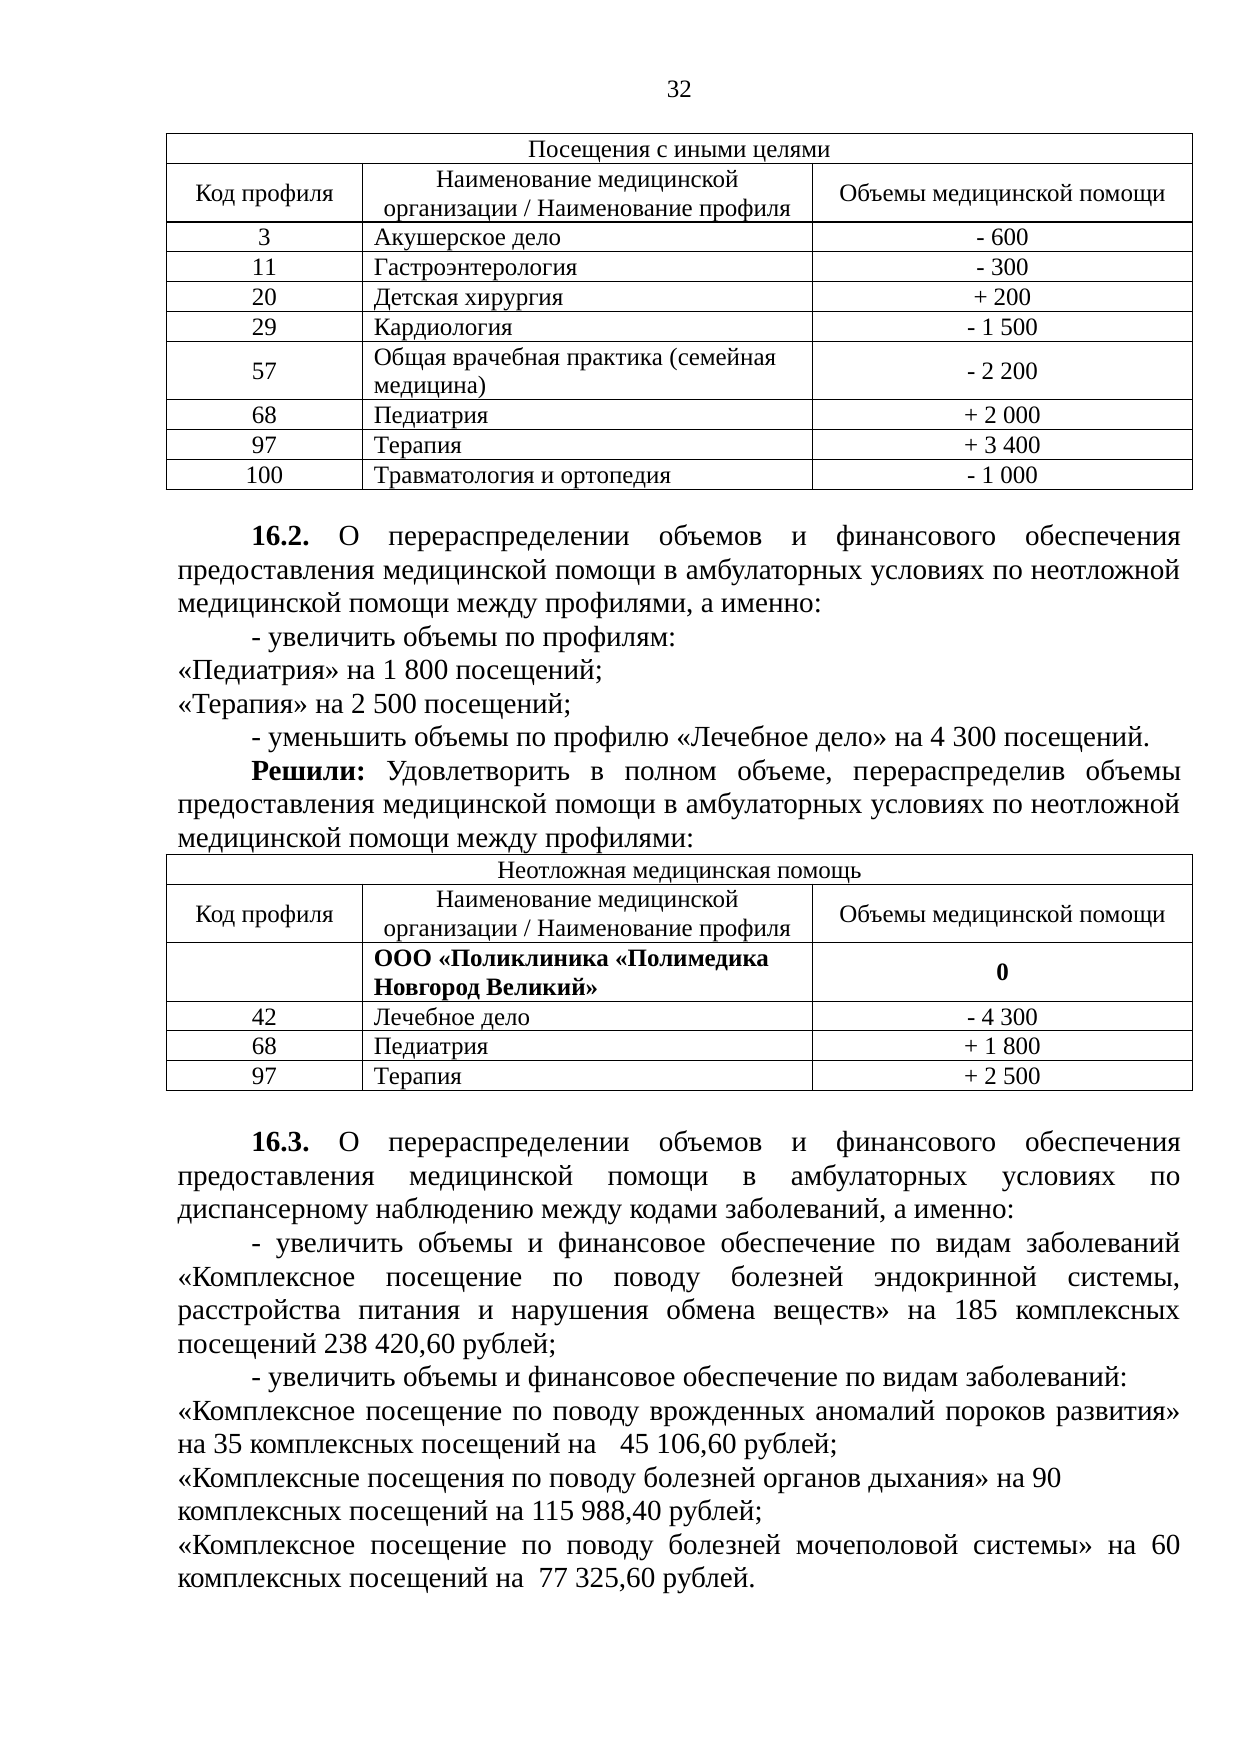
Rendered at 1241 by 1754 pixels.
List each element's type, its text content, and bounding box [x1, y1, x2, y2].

table_cell 57 [167, 342, 362, 399]
table_cell 29 [167, 312, 362, 341]
table_cell Кардиология [363, 312, 812, 341]
table_cell Травматология и ортопедия [363, 460, 812, 488]
table_cell 20 [167, 282, 362, 311]
table_cell 68 [167, 400, 362, 429]
table_cell 97 [167, 1061, 362, 1090]
table_cell 68 [167, 1031, 362, 1060]
table_cell Общая врачебная практика (семейная медицина) [363, 342, 812, 399]
table_header Неотложная медицинская помощь [167, 855, 1192, 883]
text «Комплексное посещение по поводу болезней мочеполовой системы» на 60 комплексных посещений на 77 325,60 рублей. [177, 1527, 1181, 1594]
table_cell - 4 300 [813, 1002, 1192, 1030]
table_cell Педиатрия [363, 400, 812, 429]
table_cell ООО «Поликлиника «Полимедика Новгород Великий» [363, 943, 812, 1001]
text 16.2. О перераспределении объемов и финансового обеспечения предоставления медицинской помощи в амбулаторных условиях по неотложной медицинской помощи между профилями, а именно: [177, 518, 1181, 619]
text «Педиатрия» на 1 800 посещений; [177, 652, 1181, 686]
table_cell [167, 943, 362, 1001]
text Решили: Удовлетворить в полном объеме, перераспределив объемы предоставления медицинской помощи в амбулаторных условиях по неотложной медицинской помощи между профилями: [177, 753, 1181, 854]
table_cell 100 [167, 460, 362, 488]
table_cell + 2 000 [813, 400, 1192, 429]
table_header Посещения с иными целями [167, 134, 1192, 163]
table_cell Акушерское дело [363, 223, 812, 251]
table_cell + 3 400 [813, 430, 1192, 459]
table_cell 97 [167, 430, 362, 459]
text «Комплексное посещение по поводу врожденных аномалий пороков развития» на 35 комплексных посещений на 45 106,60 рублей; [177, 1393, 1181, 1460]
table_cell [363, 164, 812, 221]
table_cell 11 [167, 252, 362, 281]
table_cell - 600 [813, 223, 1192, 251]
table_cell Терапия [363, 1061, 812, 1090]
table_cell Код профиля [167, 885, 362, 942]
table_cell 42 [167, 1002, 362, 1030]
text - уменьшить объемы по профилю «Лечебное дело» на 4 300 посещений. [177, 719, 1181, 753]
table_cell Наименование медицинской организации / Наименование профиля [363, 885, 812, 942]
table_cell - 2 200 [813, 342, 1192, 399]
table_cell Педиатрия [363, 1031, 812, 1060]
table_cell 0 [813, 943, 1192, 1001]
text «Комплексные посещения по поводу болезней органов дыхания» на 90 комплексных посещений на 115 988,40 рублей; [177, 1460, 1181, 1527]
table_cell - 1 500 [813, 312, 1192, 341]
table_cell Объемы медицинской помощи [813, 885, 1192, 942]
text «Терапия» на 2 500 посещений; [177, 686, 1181, 719]
table_cell - 1 000 [813, 460, 1192, 488]
text - увеличить объемы и финансовое обеспечение по видам заболеваний: [177, 1359, 1181, 1393]
table_cell + 2 500 [813, 1061, 1192, 1090]
text 16.3. О перераспределении объемов и финансового обеспечения предоставления медицинской помощи в амбулаторных условиях по диспансерному наблюдению между кодами заболеваний, а именно: [177, 1124, 1181, 1225]
table_cell Гастроэнтерология [363, 252, 812, 281]
table_cell 3 [167, 223, 362, 251]
table_cell + 1 800 [813, 1031, 1192, 1060]
text - увеличить объемы и финансовое обеспечение по видам заболеваний «Комплексное посещение по поводу болезней эндокринной системы, расстройства питания и нарушения обмена веществ» на 185 комплексных посещений 238 420,60 рублей; [177, 1225, 1181, 1359]
table_cell + 200 [813, 282, 1192, 311]
text - увеличить объемы по профилям: [177, 619, 1181, 652]
table_cell Детская хирургия [363, 282, 812, 311]
table_cell Терапия [363, 430, 812, 459]
table_cell Код профиля [167, 164, 362, 221]
table_cell Объемы медицинской помощи [813, 164, 1192, 221]
table_cell - 300 [813, 252, 1192, 281]
table_cell Лечебное дело [363, 1002, 812, 1030]
